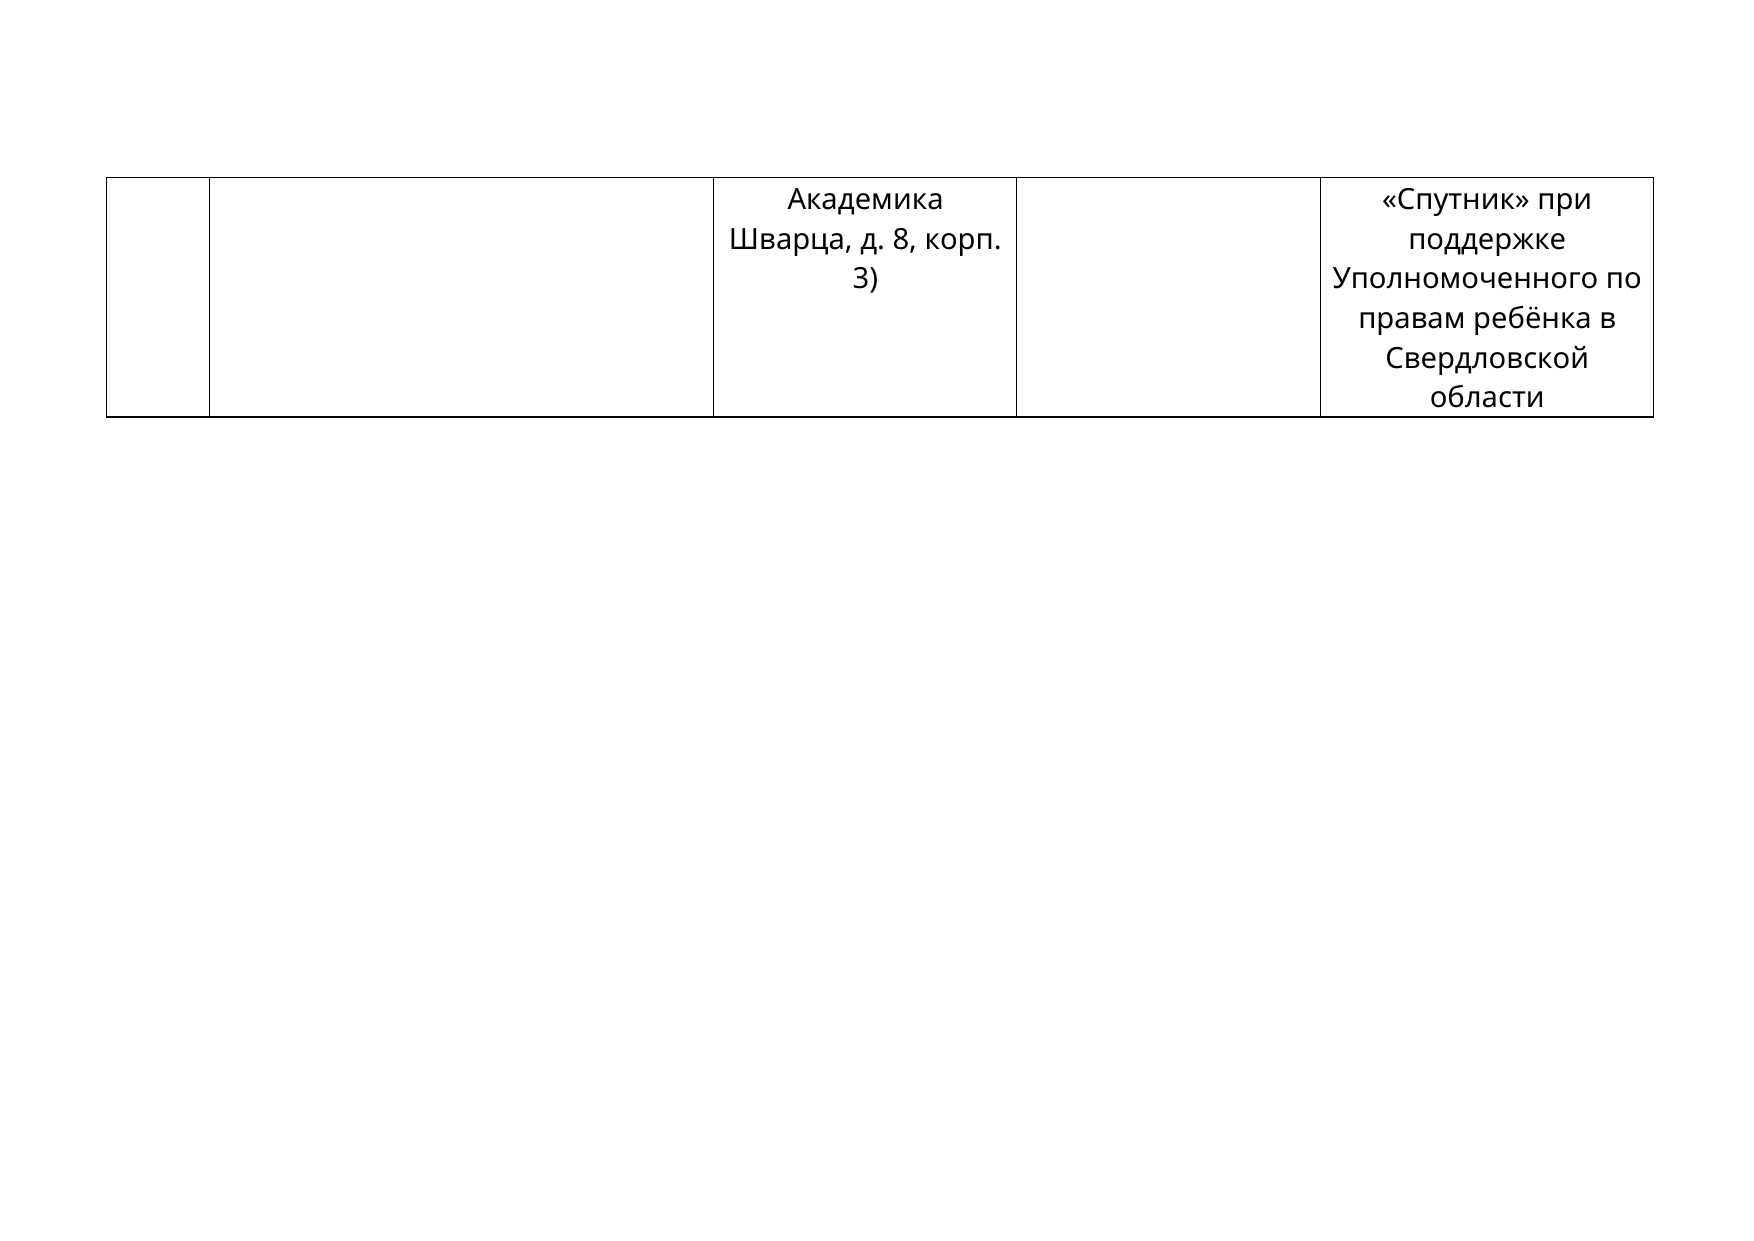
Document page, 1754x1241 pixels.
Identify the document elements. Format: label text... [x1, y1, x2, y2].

table_cell 5. [107, 178, 209, 416]
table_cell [1321, 178, 1653, 416]
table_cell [210, 178, 713, 416]
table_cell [714, 178, 1016, 416]
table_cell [1017, 178, 1320, 416]
